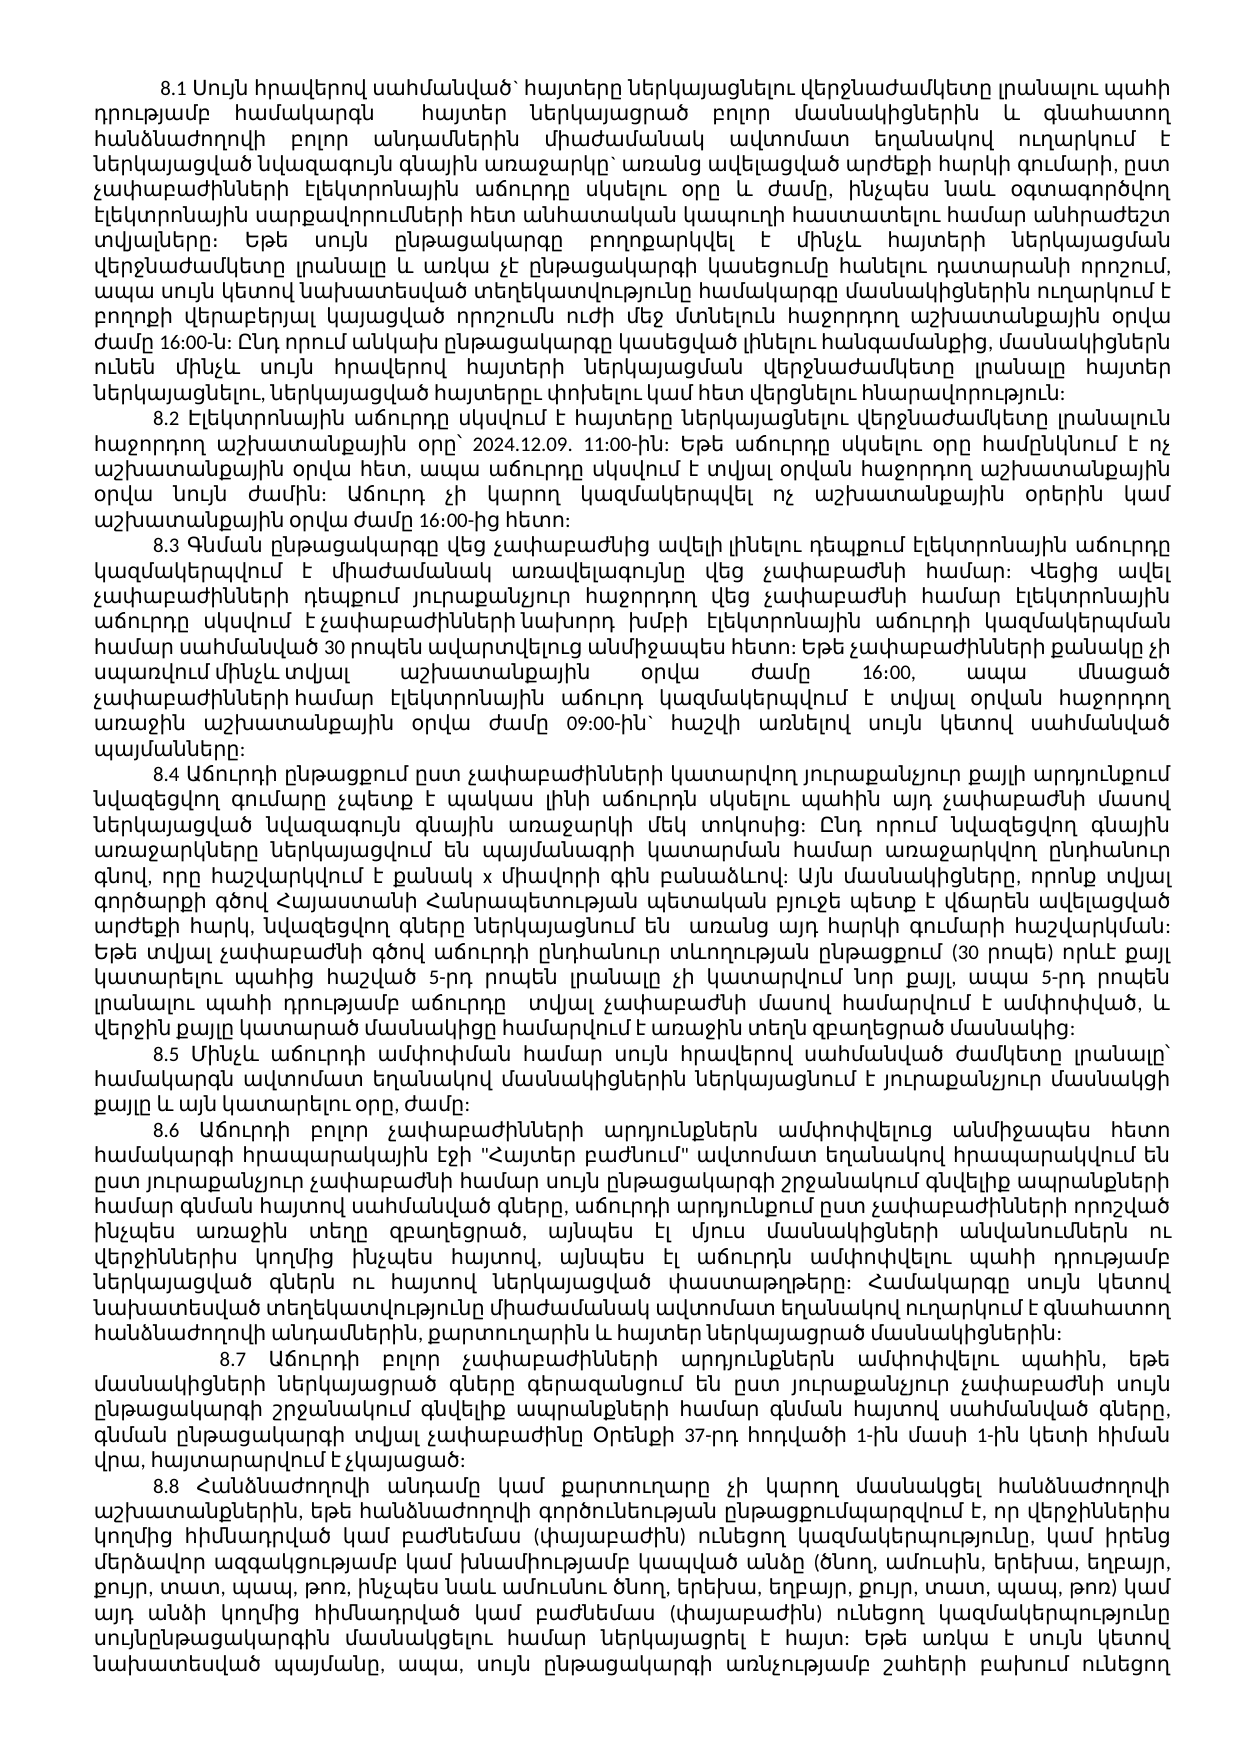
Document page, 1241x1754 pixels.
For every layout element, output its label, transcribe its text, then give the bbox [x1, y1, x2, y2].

text 8.6 Աճուրդի բոլոր չափաբաժինների արդյունքներն ամփոփվելուց անմիջապես հետո համակարգի հրապարակային էջի "Հայտեր բաժնում" ավտոմատ եղանակով հրապարակվում են ըստ յուրաքանչյուր չափաբաժնի համար սույն ընթացակարգի շրջանակում գնվելիք ապրանքների համար գնման հայտով սահմանված գները, աճուրդի արդյունքում ըստ չափաբաժինների որոշված ինչպես առաջին տեղը զբաղեցրած, այնպես էլ մյուս մասնակիցների անվանումներն ու վերջիններիս կողմից ինչպես հայտով, այնպես էլ աճուրդն ամփոփվելու պահի դրությամբ ներկայացված գներն ու հայտով ներկայացված փաստաթղթերը: Համակարգը սույն կետով նախատեսված տեղեկատվությունը միաժամանակ ավտոմատ եղանակով ուղարկում է գնահատող հանձնաժողովի անդամներին, քարտուղարին և հայտեր ներկայացրած մասնակիցներին: [94, 1117, 1171, 1346]
text 8.7 Աճուրդի բոլոր չափաբաժինների արդյունքներն ամփոփվելու պահին, եթե մասնակիցների ներկայացրած գները գերազանցում են ըստ յուրաքանչյուր չափաբաժնի սույն ընթացակարգի շրջանակում գնվելիք ապրանքների համար գնման հայտով սահմանված գները, գնման ընթացակարգի տվյալ չափաբաժինը Օրենքի 37-րդ հոդվածի 1-ին մասի 1-ին կետի հիման վրա, հայտարարվում է չկայացած: [94, 1346, 1171, 1473]
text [94, 1473, 1171, 1676]
text 8.5 Մինչև աճուրդի ամփոփման համար սույն հրավերով սահմանված ժամկետը լրանալը՝ համակարգն ավտոմատ եղանակով մասնակիցներին ներկայացնում է յուրաքանչյուր մասնակցի քայլը և այն կատարելու օրը, ժամը: [94, 1041, 1171, 1117]
text 8.3 Գնման ընթացակարգը վեց չափաբաժնից ավելի լինելու դեպքում էլեկտրոնային աճուրդը կազմակերպվում է միաժամանակ առավելագույնը վեց չափաբաժնի համար: Վեցից ավել չափաբաժինների դեպքում յուրաքանչյուր հաջորդող վեց չափաբաժնի համար էլեկտրոնային աճուրդը սկսվում է չափաբաժինների նախորդ խմբի էլեկտրոնային աճուրդի կազմակերպման համար սահմանված 30 րոպեն ավարտվելուց անմիջապես հետո: Եթե չափաբաժինների քանակը չի սպառվում մինչև տվյալ աշխատանքային օրվա ժամը 16։00, ապա մնացած չափաբաժինների համար էլեկտրոնային աճուրդ կազմակերպվում է տվյալ օրվան հաջորդող առաջին աշխատանքային օրվա ժամը 09:00-ին` հաշվի առնելով սույն կետով սահմանված պայմանները: [94, 532, 1171, 761]
text 8.2 Էլեկտրոնային աճուրդը սկսվում է հայտերը ներկայացնելու վերջնաժամկետը լրանալուն հաջորդող աշխատանքային օրը՝ 2024.12.09. 11:00 -ին: Եթե աճուրդը սկսելու օրը համընկնում է ոչ աշխատանքային օրվա հետ, ապա աճուրդը սկսվում է տվյալ օրվան հաջորդող աշխատանքային օրվա նույն ժամին: Աճուրդ չի կարող կազմակերպվել ոչ աշխատանքային օրերին կամ աշխատանքային օրվա ժամը 16։00-ից հետո: [94, 405, 1171, 532]
text 8.1 Սույն հրավերով սահմանված` հայտերը ներկայացնելու վերջնաժամկետը լրանալու պահի դրությամբ համակարգն հայտեր ներկայացրած բոլոր մասնակիցներին և գնահատող հանձնաժողովի բոլոր անդամներին միաժամանակ ավտոմատ եղանակով ուղարկում է ներկայացված նվազագույն գնային առաջարկը` առանց ավելացված արժեքի հարկի գումարի, ըստ չափաբաժինների էլեկտրոնային աճուրդը սկսելու օրը և ժամը, ինչպես նաև օգտագործվող էլեկտրոնային սարքավորումների հետ անհատական կապուղի հաստատելու համար անհրաժեշտ տվյալները։ Եթե սույն ընթացակարգը բողոքարկվել է մինչև հայտերի ներկայացման վերջնաժամկետը լրանալը և առկա չէ ընթացակարգի կասեցումը հանելու դատարանի որոշում, ապա սույն կետով նախատեսված տեղեկատվությունը համակարգը մասնակիցներին ուղարկում է բողոքի վերաբերյալ կայացված որոշումն ուժի մեջ մտնելուն հաջորդող աշխատանքային օրվա ժամը 16:00-ն: Ընդ որում անկախ ընթացակարգը կասեցված լինելու հանգամանքից, մասնակիցներն ունեն մինչև սույն հրավերով հայտերի ներկայացման վերջնաժամկետը լրանալը հայտեր ներկայացնելու, ներկայացված հայտերըւ փոխելու կամ հետ վերցնելու հնարավորություն: [94, 75, 1171, 405]
text 8.4 Աճուրդի ընթացքում ըստ չափաբաժինների կատարվող յուրաքանչյուր քայլի արդյունքում նվազեցվող գումարը չպետք է պակաս լինի աճուրդն սկսելու պահին այդ չափաբաժնի մասով ներկայացված նվազագույն գնային առաջարկի մեկ տոկոսից: Ընդ որում նվազեցվող գնային առաջարկները ներկայացվում են պայմանագրի կատարման համար առաջարկվող ընդհանուր գնով, որը հաշվարկվում է քանակ x միավորի գին բանաձևով: Այն մասնակիցները, որոնք տվյալ գործարքի գծով Հայաստանի Հանրապետության պետական բյուջե պետք է վճարեն ավելացված արժեքի հարկ, նվազեցվող գները ներկայացնում են առանց այդ հարկի գումարի հաշվարկման: Եթե տվյալ չափաբաժնի գծով աճուրդի ընդհանուր տևողության ընթացքում (30 րոպե) որևէ քայլ կատարելու պահից հաշված 5-րդ րոպեն լրանալը չի կատարվում նոր քայլ, ապա 5-րդ րոպեն լրանալու պահի դրությամբ աճուրդը տվյալ չափաբաժնի մասով համարվում է ամփոփված, և վերջին քայլը կատարած մասնակիցը համարվում է առաջին տեղն զբաղեցրած մասնակից: [94, 761, 1171, 1041]
